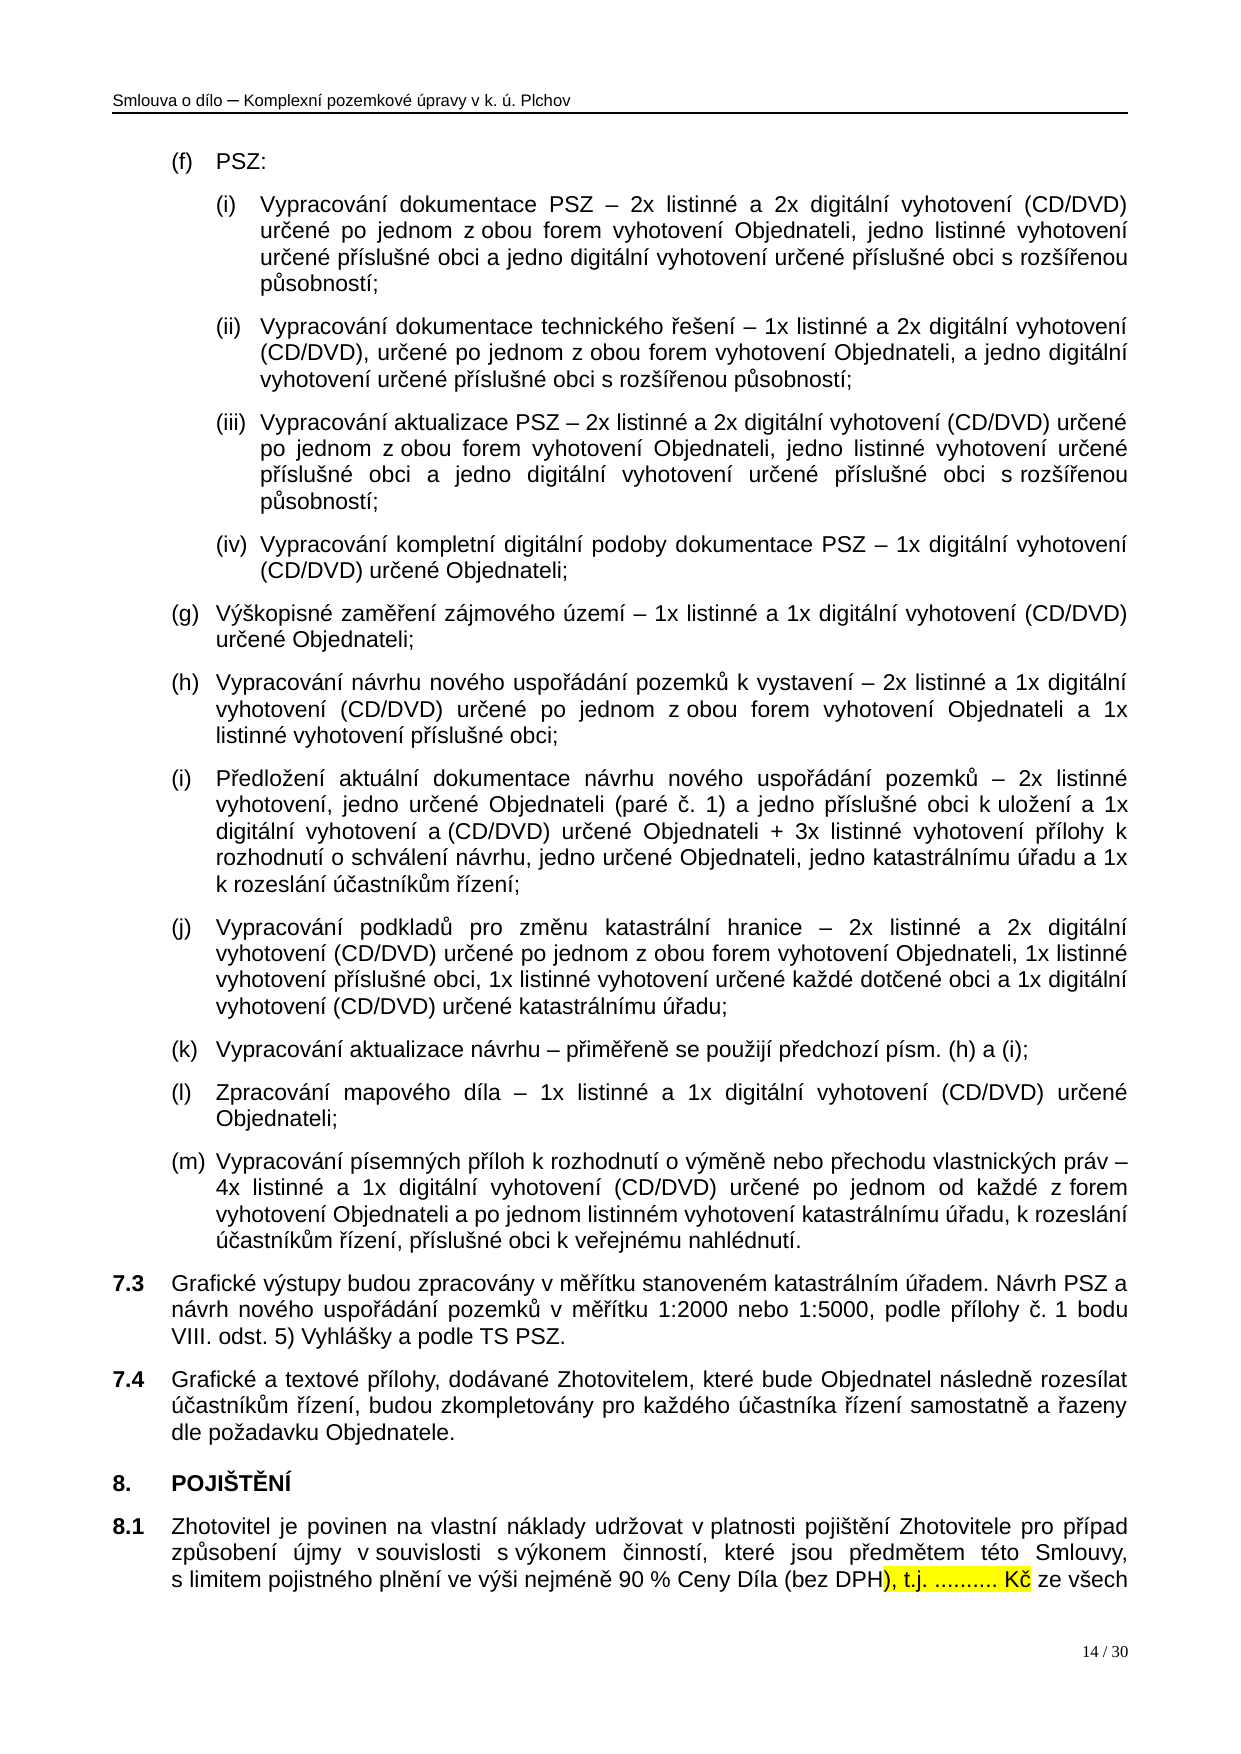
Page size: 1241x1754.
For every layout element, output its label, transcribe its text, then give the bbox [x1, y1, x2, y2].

list Předložení aktuální dokumentace návrhu nového uspořádání pozemků – 2x listinné vyhotovení, jedno určené Objednateli (paré č. 1) a jedno příslušné obci k uložení a 1x digitální vyhotovení a (CD/DVD) určené Objednateli + 3x listinné vyhotovení přílohy k rozhodnutí o schválení návrhu, jedno určené Objednateli, jedno katastrálnímu úřadu a 1x k rozeslání účastníkům řízení; [171, 765, 1128, 897]
list Vypracování návrhu nového uspořádání pozemků k vystavení – 2x listinné a 1x digitální vyhotovení (CD/DVD) určené po jednom z obou forem vyhotovení Objednateli a 1x listinné vyhotovení příslušné obci; [171, 669, 1128, 748]
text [112, 1513, 1128, 1592]
list Výškopisné zaměření zájmového území – 1x listinné a 1x digitální vyhotovení (CD/DVD) určené Objednateli; [171, 600, 1128, 653]
text Pojištění [112, 1470, 1128, 1496]
list Vypracování dokumentace PSZ – 2x listinné a 2x digitální vyhotovení (CD/DVD) určené po jednom z obou forem vyhotovení Objednateli, jedno listinné vyhotovení určené příslušné obci a jedno digitální vyhotovení určené příslušné obci s rozšířenou působností; [216, 191, 1128, 296]
text Grafické a textové přílohy, dodávané Zhotovitelem, které bude Objednatel následně rozesílat účastníkům řízení, budou zkompletovány pro každého účastníka řízení samostatně a řazeny dle požadavku Objednatele. [112, 1366, 1128, 1445]
list Vypracování dokumentace technického řešení – 1x listinné a 2x digitální vyhotovení (CD/DVD), určené po jednom z obou forem vyhotovení Objednateli, a jedno digitální vyhotovení určené příslušné obci s rozšířenou působností; [216, 313, 1128, 392]
list Vypracování kompletní digitální podoby dokumentace PSZ – 1x digitální vyhotovení (CD/DVD) určené Objednateli; [216, 531, 1128, 583]
list Vypracování aktualizace PSZ – 2x listinné a 2x digitální vyhotovení (CD/DVD) určené po jednom z obou forem vyhotovení Objednateli, jedno listinné vyhotovení určené příslušné obci a jedno digitální vyhotovení určené příslušné obci s rozšířenou působností; [216, 408, 1128, 514]
text Grafické výstupy budou zpracovány v měřítku stanoveném katastrálním úřadem. Návrh PSZ a návrh nového uspořádání pozemků v měřítku 1:2000 nebo 1:5000, podle přílohy č. 1 bodu VIII. odst. 5) Vyhlášky a podle TS PSZ. [112, 1270, 1128, 1349]
list Zpracování mapového díla – 1x listinné a 1x digitální vyhotovení (CD/DVD) určené Objednateli; [171, 1079, 1128, 1131]
list Vypracování aktualizace návrhu – přiměřeně se použijí předchozí písm. (h) a (i); [171, 1036, 1128, 1062]
list Vypracování písemných příloh k rozhodnutí o výměně nebo přechodu vlastnických práv – 4x listinné a 1x digitální vyhotovení (CD/DVD) určené po jednom od každé z forem vyhotovení Objednateli a po jednom listinném vyhotovení katastrálnímu úřadu, k rozeslání účastníkům řízení, příslušné obci k veřejnému nahlédnutí. [171, 1148, 1128, 1253]
list Vypracování podkladů pro změnu katastrální hranice – 2x listinné a 2x digitální vyhotovení (CD/DVD) určené po jednom z obou forem vyhotovení Objednateli, 1x listinné vyhotovení příslušné obci, 1x listinné vyhotovení určené každé dotčené obci a 1x digitální vyhotovení (CD/DVD) určené katastrálnímu úřadu; [171, 913, 1128, 1019]
list PSZ: [171, 148, 1128, 174]
